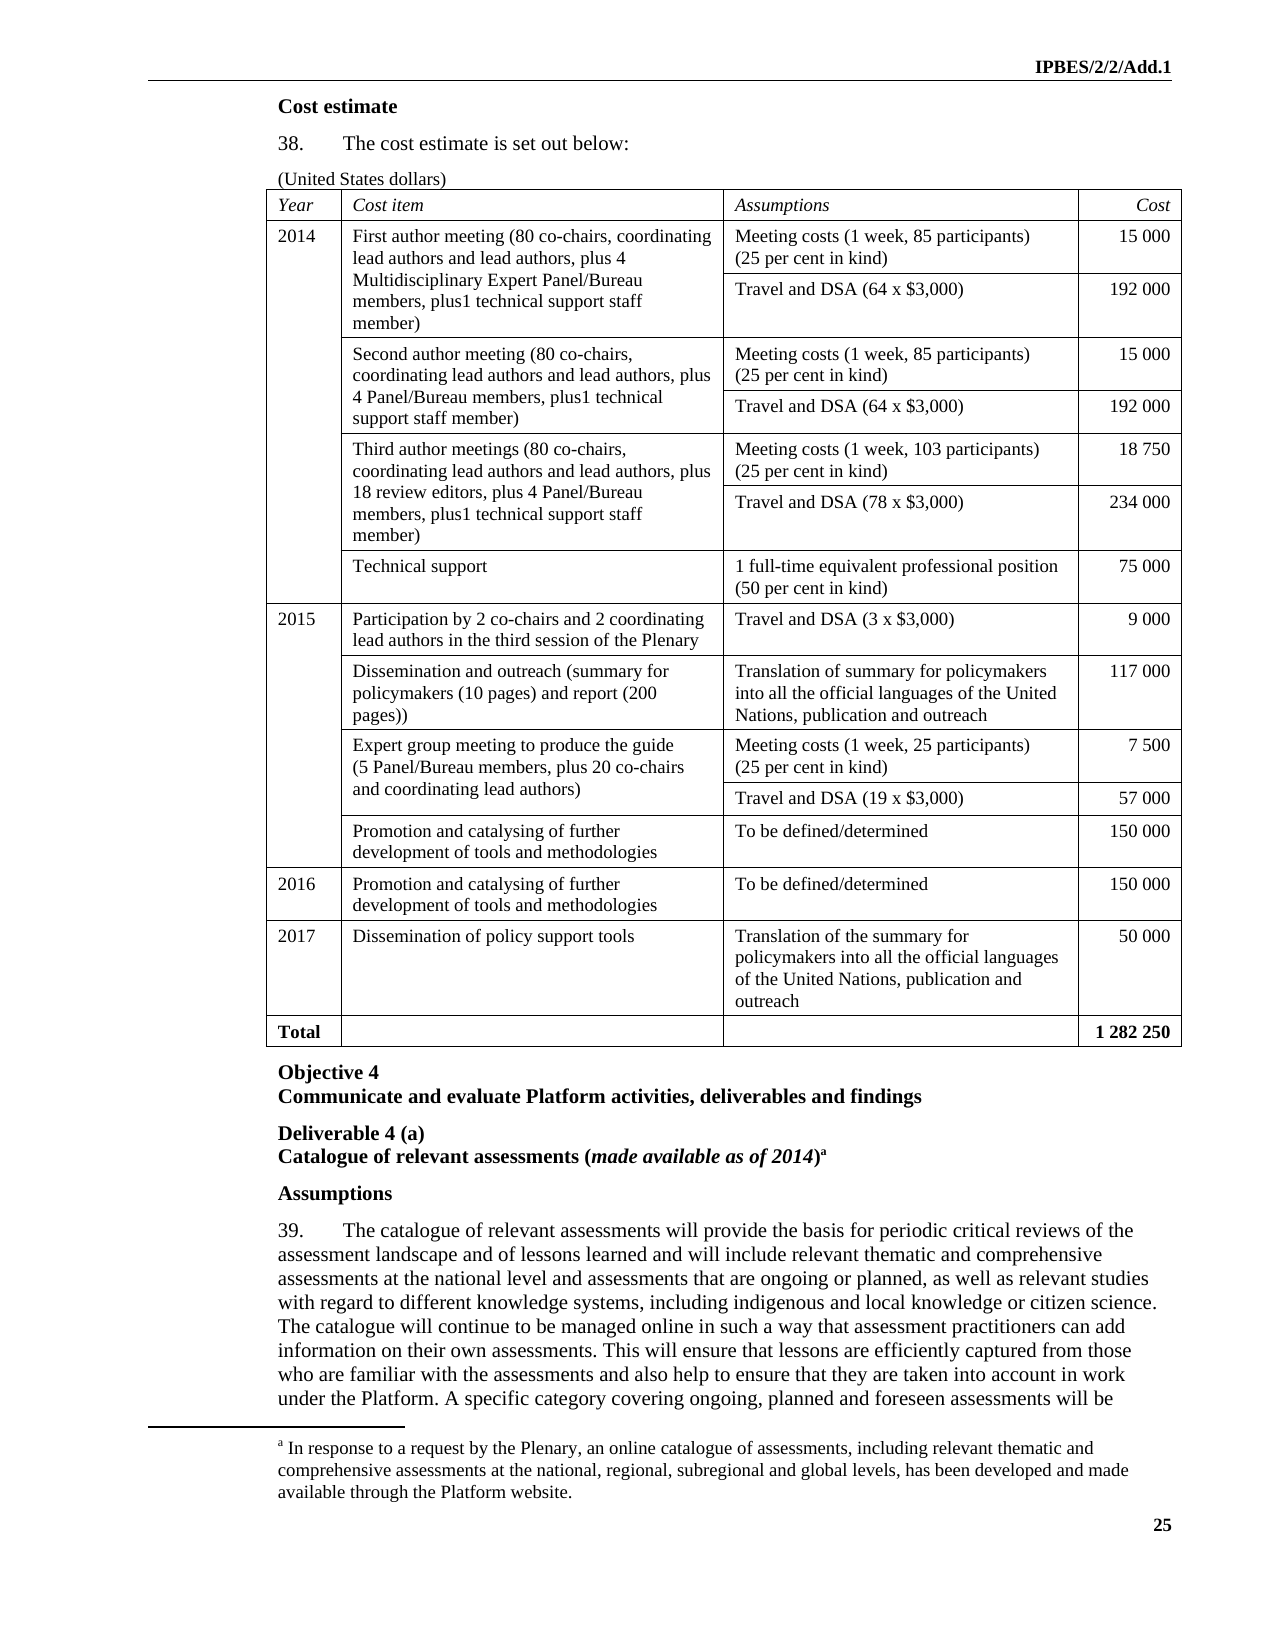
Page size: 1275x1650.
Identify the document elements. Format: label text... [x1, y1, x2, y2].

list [278, 1218, 1172, 1410]
table_cell Promotion and catalysing of further development of tools and methodologies [342, 868, 723, 920]
table_cell 2017 [267, 921, 341, 1015]
text Assumptions [148, 1181, 1142, 1205]
table_cell 15 000 [1079, 338, 1181, 390]
table_cell Travel and DSA (64 x $3,000) [724, 391, 1078, 433]
table_cell Meeting costs (1 week, 103 participants) (25 per cent in kind) [724, 434, 1078, 485]
table_cell 7 500 [1079, 730, 1181, 782]
table_cell 2016 [267, 868, 341, 920]
table_cell Dissemination of policy support tools [342, 921, 723, 1015]
table_cell 57 000 [1079, 783, 1181, 815]
table_cell Travel and DSA (64 x $3,000) [724, 274, 1078, 337]
table_cell [724, 1016, 1078, 1046]
table_cell 150 000 [1079, 816, 1181, 867]
table_cell Travel and DSA (3 x $3,000) [724, 604, 1078, 655]
text (United States dollars) [148, 168, 1172, 189]
table_cell 2015 [267, 604, 341, 867]
table_cell 192 000 [1079, 274, 1181, 337]
table_cell 9 000 [1079, 604, 1181, 655]
table_cell Participation by 2 co-chairs and 2 coordinating lead authors in the third session of the Plenary [342, 604, 723, 655]
table_cell Second author meeting (80 co-chairs, coordinating lead authors and lead authors, plus 4 Panel/Bureau members, plus1 technical support staff member) [342, 338, 723, 433]
table_cell Meeting costs (1 week, 85 participants) (25 per cent in kind) [724, 221, 1078, 273]
table_header Assumptions [724, 190, 1078, 220]
table_cell To be defined/determined [724, 868, 1078, 920]
table_cell 192 000 [1079, 391, 1181, 433]
table_header Year [267, 190, 341, 220]
text Objective 4 [148, 1060, 1142, 1084]
list The cost estimate is set out below: [278, 131, 1172, 155]
table_cell 15 000 [1079, 221, 1181, 273]
table_cell Total [267, 1016, 341, 1046]
table_cell 50 000 [1079, 921, 1181, 1015]
table_cell Meeting costs (1 week, 85 participants) (25 per cent in kind) [724, 338, 1078, 390]
table_cell Meeting costs (1 week, 25 participants) (25 per cent in kind) [724, 730, 1078, 782]
table_cell 18 750 [1079, 434, 1181, 485]
table_cell Travel and DSA (19 x $3,000) [724, 783, 1078, 815]
text Catalogue of relevant assessments (made available as of 2014) [148, 1144, 1142, 1168]
table_cell 117 000 [1079, 656, 1181, 729]
table_cell 234 000 [1079, 486, 1181, 550]
table_cell 1 full-time equivalent professional position (50 per cent in kind) [724, 551, 1078, 603]
table_cell 1 282 250 [1079, 1016, 1181, 1046]
table_cell Travel and DSA (78 x $3,000) [724, 486, 1078, 550]
text Cost estimate [148, 94, 1142, 118]
text Communicate and evaluate Platform activities, deliverables and findings [148, 1084, 1142, 1108]
table_cell 150 000 [1079, 868, 1181, 920]
table_cell Technical support [342, 551, 723, 603]
table_cell Promotion and catalysing of further development of tools and methodologies [342, 816, 723, 867]
table_cell First author meeting (80 co-chairs, coordinating lead authors and lead authors, plus 4 Multidisciplinary Expert Panel/Bureau members, plus1 technical support staff member) [342, 221, 723, 337]
table_header Cost [1079, 190, 1181, 220]
table_cell Translation of the summary for policymakers into all the official languages of the United Nations, publication and outreach [724, 921, 1078, 1015]
table_cell To be defined/determined [724, 816, 1078, 867]
table_cell 2014 [267, 221, 341, 603]
table_cell Translation of summary for policymakers into all the official languages of the United Nations, publication and outreach [724, 656, 1078, 729]
table_cell [342, 1016, 723, 1046]
table_cell 75 000 [1079, 551, 1181, 603]
table_cell Dissemination and outreach (summary for policymakers (10 pages) and report (200 pages)) [342, 656, 723, 729]
text Deliverable 4 (a) [148, 1120, 1142, 1144]
table_header Cost item [342, 190, 723, 220]
table_cell Expert group meeting to produce the guide (5 Panel/Bureau members, plus 20 co-chairs and coordinating lead authors) [342, 730, 723, 815]
table_cell Third author meetings (80 co-chairs, coordinating lead authors and lead authors, plus 18 review editors, plus 4 Panel/Bureau members, plus1 technical support staff member) [342, 434, 723, 550]
